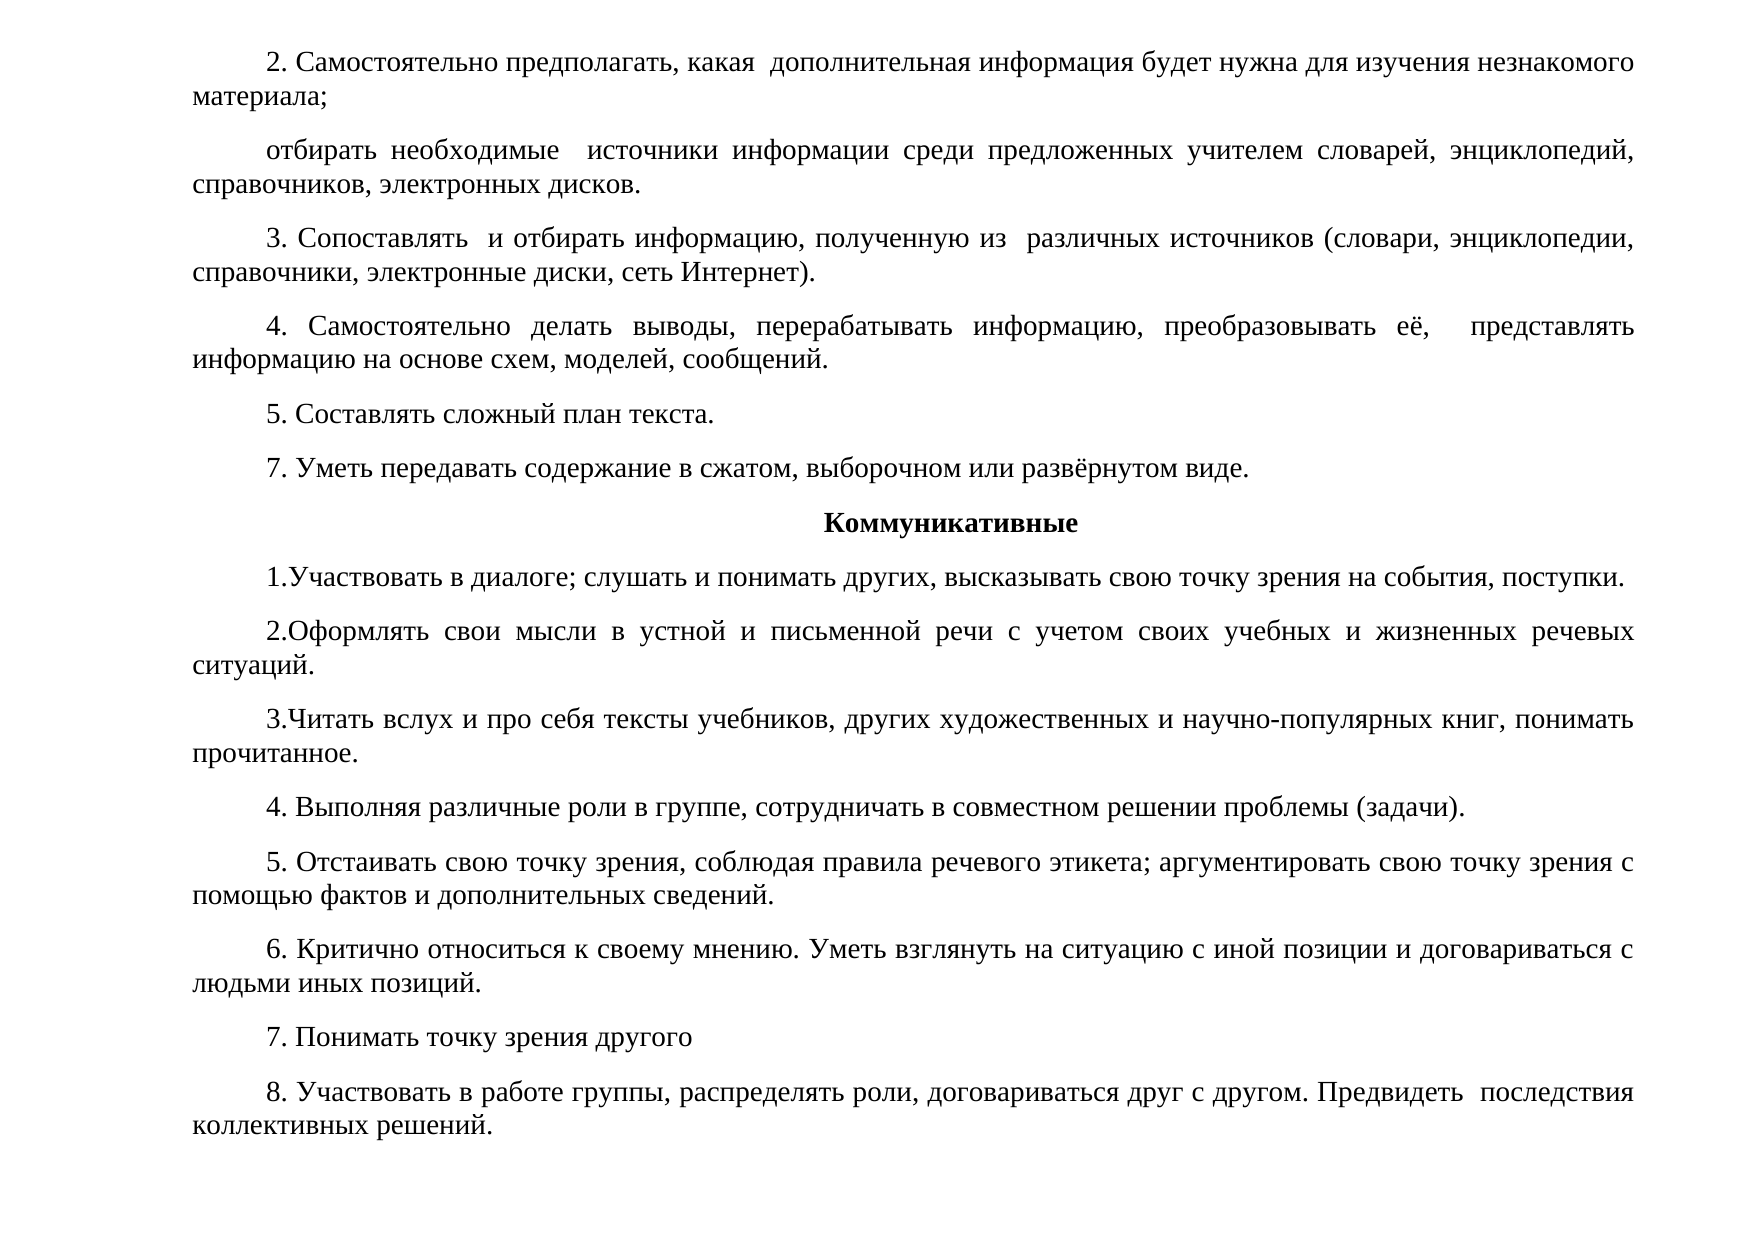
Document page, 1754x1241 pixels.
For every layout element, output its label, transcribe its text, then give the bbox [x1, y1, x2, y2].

text 3. Сопоставлять и отбирать информацию, полученную из различных источников (словари, энциклопедии, справочники, электронные диски, сеть Интернет). [192, 220, 1636, 287]
text 8. Участвовать в работе группы, распределять роли, договариваться друг с другом. Предвидеть последствия коллективных решений. [192, 1074, 1636, 1141]
text отбирать необходимые источники информации среди предложенных учителем словарей, энциклопедий, справочников, электронных дисков. [192, 132, 1636, 199]
text 4. Самостоятельно делать выводы, перерабатывать информацию, преобразовывать её, представлять информацию на основе схем, моделей, сообщений. [192, 308, 1636, 375]
text 1.Участвовать в диалоге; слушать и понимать других, высказывать свою точку зрения на события, поступки. [192, 559, 1636, 593]
text 4. Выполняя различные роли в группе, сотрудничать в совместном решении проблемы (задачи). [192, 789, 1636, 823]
text 5. Отстаивать свою точку зрения, соблюдая правила речевого этикета; аргументировать свою точку зрения с помощью фактов и дополнительных сведений. [192, 844, 1636, 911]
text 7. Понимать точку зрения другого [192, 1019, 1636, 1053]
text 7. Уметь передавать содержание в сжатом, выборочном или развёрнутом виде. [192, 450, 1636, 484]
text 5. Составлять сложный план текста. [192, 396, 1636, 429]
text 6. Критично относиться к своему мнению. Уметь взглянуть на ситуацию с иной позиции и договариваться с людьми иных позиций. [192, 932, 1636, 999]
text 3.Читать вслух и про себя тексты учебников, других художественных и научно-популярных книг, понимать прочитанное. [192, 701, 1636, 768]
text Коммуникативные [192, 505, 1636, 538]
text 2.Оформлять свои мысли в устной и письменной речи с учетом своих учебных и жизненных речевых ситуаций. [192, 613, 1636, 681]
text 2. Самостоятельно предполагать, какая дополнительная информация будет нужна для изучения незнакомого материала; [192, 44, 1636, 111]
